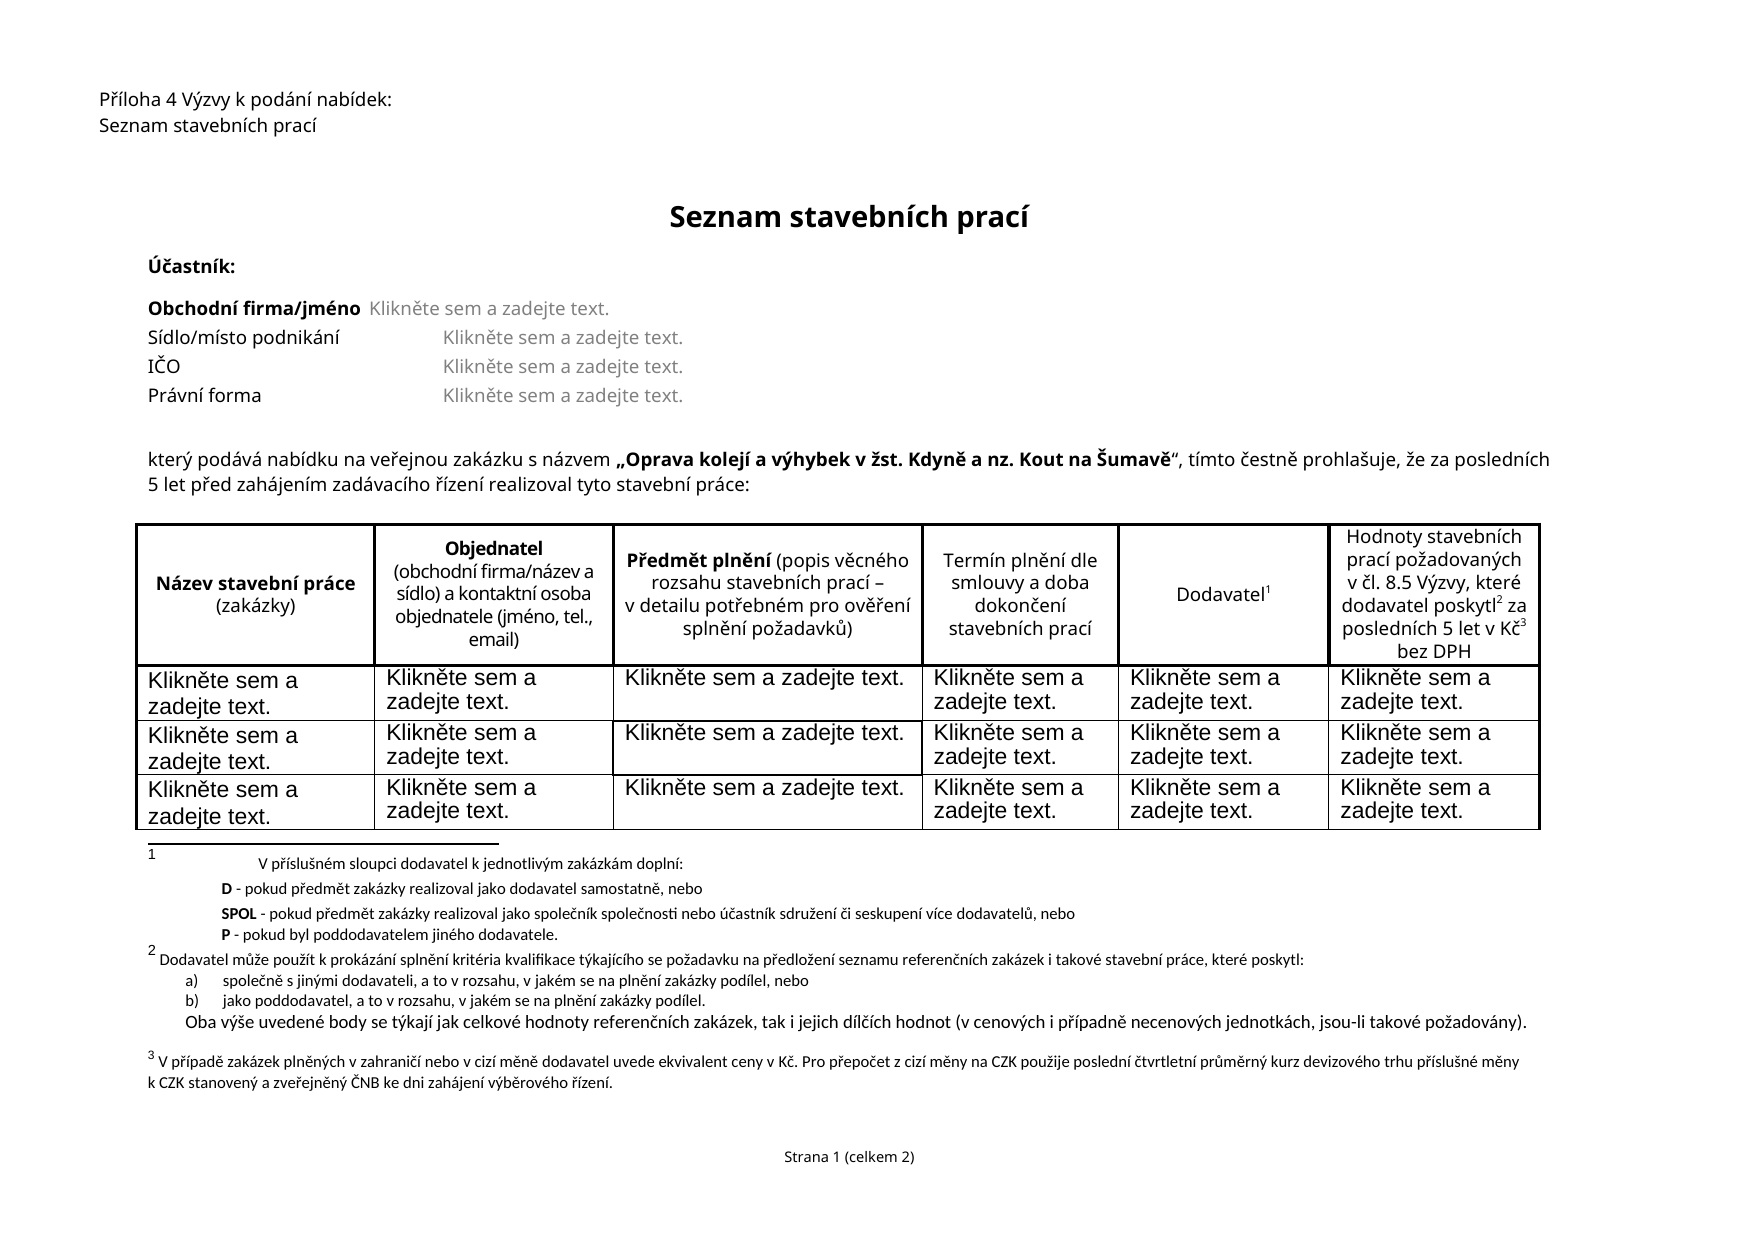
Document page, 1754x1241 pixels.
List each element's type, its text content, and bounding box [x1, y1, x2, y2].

table_header Dodavatel [1120, 526, 1327, 664]
table_header Předmět plnění (popis věcného rozsahu stavebních prací – v detailu potřebném pro ověření splnění požadavků) [615, 526, 921, 664]
text Účastník: [148, 249, 1551, 279]
text který podává nabídku na veřejnou zakázku s názvem „Oprava kolejí a výhybek v žst. Kdyně a nz. Kout na Šumavě“, tímto čestně prohlašuje, že za posledních 5 let před zahájením zadávacího řízení realizoval tyto stavební práce: [148, 446, 1551, 497]
text IČO [148, 350, 1551, 379]
table_header Termín plnění dle smlouvy a doba dokončení stavebních prací [924, 526, 1117, 664]
table_header Objednatel (obchodní firma/název a sídlo) a kontaktní osoba objednatele (jméno, tel., email) [376, 526, 612, 664]
text Sídlo/místo podnikání [148, 321, 1551, 350]
table_header Hodnoty stavebních prací požadovaných v čl. 8.5 Výzvy, které dodavatel poskytl za posledních 5 let v Kč bez DPH [1331, 526, 1538, 664]
text Právní forma [148, 379, 1551, 408]
table_header Název stavební práce (zakázky) [138, 526, 373, 664]
text Obchodní firma/jméno [148, 292, 1551, 321]
title Seznam stavebních prací [148, 196, 1551, 236]
